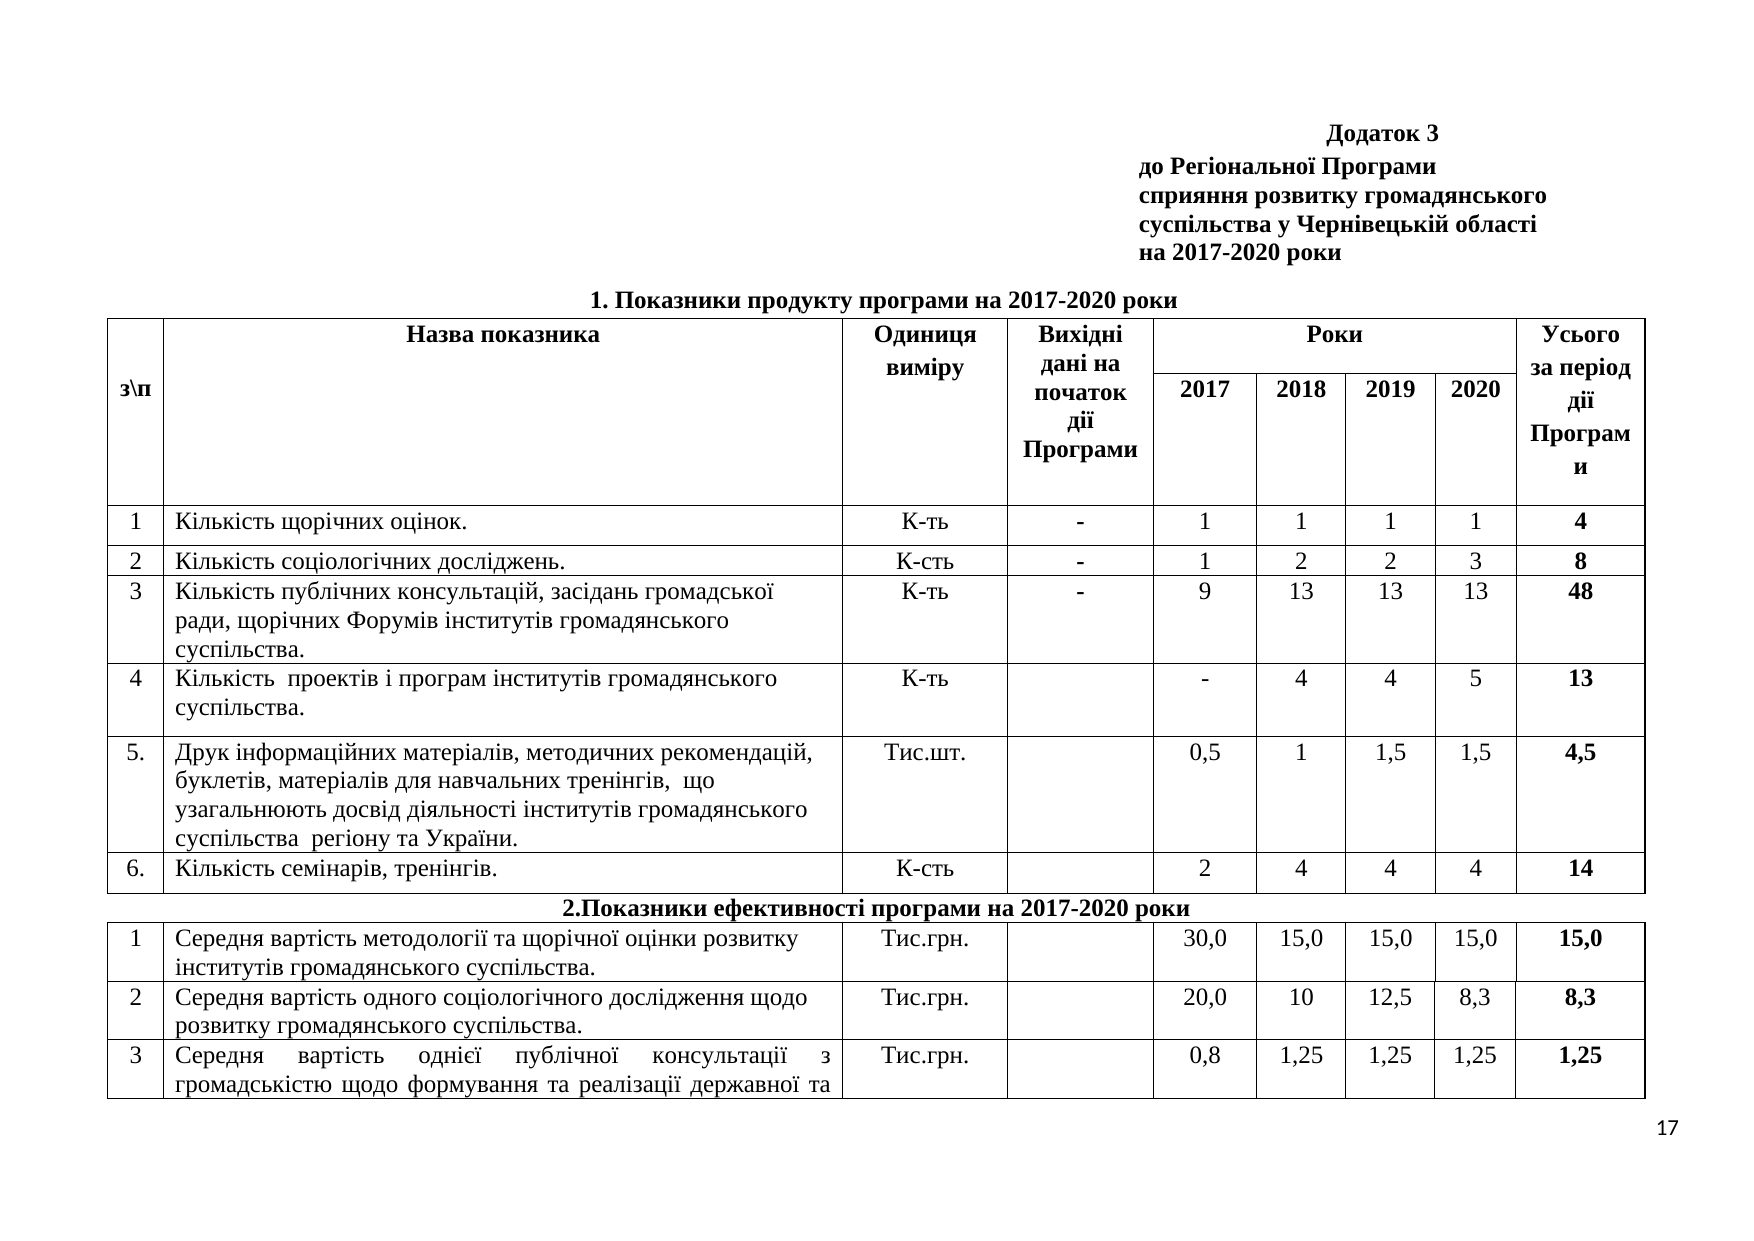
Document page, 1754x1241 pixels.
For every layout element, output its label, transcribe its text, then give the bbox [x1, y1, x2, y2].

table_cell 13 [1346, 576, 1435, 662]
text 1. Показники продукту програми на 2017-2020 роки [89, 285, 1679, 314]
table_cell 1 [1257, 506, 1345, 545]
table_cell 1 [1257, 737, 1345, 852]
table_cell Кількість публічних консультацій, засідань громадської ради, щорічних Форумів інститутів громадянського суспільства. [164, 576, 842, 662]
table_cell Тис.грн. [843, 982, 1007, 1039]
table_cell 1 [1346, 506, 1435, 545]
table_cell 2020 [1436, 374, 1516, 505]
table_header Роки [1154, 319, 1516, 373]
table_cell - [1154, 664, 1256, 736]
table_cell 14 [1517, 853, 1644, 892]
table_cell [1008, 982, 1153, 1039]
table_cell 2018 [1257, 374, 1345, 505]
table_cell К-ть [843, 664, 1007, 736]
table_cell 9 [1154, 576, 1256, 662]
table_cell 8,3 [1516, 982, 1644, 1039]
table_cell - [1008, 576, 1153, 662]
table_cell Тис.шт. [843, 737, 1007, 852]
table_cell Тис.грн. [843, 923, 1007, 981]
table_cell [164, 1040, 842, 1098]
table_cell 13 [1517, 664, 1644, 736]
table_cell Кількість щорічних оцінок. [164, 506, 842, 545]
table_cell 2 [1346, 546, 1435, 575]
table_cell Друк інформаційних матеріалів, методичних рекомендацій, буклетів, матеріалів для навчальних тренінгів, що узагальнюють досвід діяльності інститутів громадянського суспільства регіону та України. [164, 737, 842, 852]
table_cell 1,25 [1346, 1040, 1434, 1098]
table_cell 4 [1346, 664, 1435, 736]
text до Регіональної Програми [1139, 151, 1679, 180]
table_cell 1 [1154, 506, 1256, 545]
table_cell 2 [1154, 853, 1256, 892]
table_cell 10 [1257, 982, 1345, 1039]
table_cell Тис.грн. [843, 1040, 1007, 1098]
table_header Одиниця виміру [843, 319, 1007, 505]
table_cell 30,0 [1154, 923, 1256, 981]
table_cell 1,25 [1257, 1040, 1345, 1098]
table_cell 48 [1517, 576, 1644, 662]
table_cell К-ть [843, 576, 1007, 662]
table_cell 20,0 [1154, 982, 1256, 1039]
table_cell 4 [1257, 664, 1345, 736]
table_cell [1008, 923, 1153, 981]
table_cell 8 [1517, 546, 1644, 575]
table_cell 1 [108, 923, 163, 981]
table_cell 4 [1346, 853, 1435, 892]
table_cell 1 [1436, 506, 1516, 545]
table_cell 1,5 [1436, 737, 1516, 852]
table_cell [1008, 1040, 1153, 1098]
table_header № з\п [108, 319, 163, 505]
table_cell 5 [1436, 664, 1516, 736]
table_cell Кількість семінарів, тренінгів. [164, 853, 842, 892]
table_cell 4 [1517, 506, 1644, 545]
text сприяння розвитку громадянського [1139, 180, 1679, 209]
table_cell 2.Показники ефективності програми на 2017-2020 роки [108, 894, 1645, 922]
table_cell 13 [1436, 576, 1516, 662]
table_cell 2 [108, 982, 163, 1039]
table_cell 2017 [1154, 374, 1256, 505]
table_cell К-сть [843, 546, 1007, 575]
table_cell К-ть [843, 506, 1007, 545]
table_cell [1008, 737, 1153, 852]
table_cell 4 [1436, 853, 1516, 892]
table_header Усього за період дії Програми [1517, 319, 1644, 505]
text суспільства у Чернівецькій області [1139, 209, 1679, 237]
table_cell 3 [1436, 546, 1516, 575]
table_cell Кількість проектів і програм інститутів громадянського суспільства. [164, 664, 842, 736]
table_cell 1 [108, 506, 163, 545]
title на 2017-2020 роки [1139, 237, 1679, 266]
table_cell 0,8 [1154, 1040, 1256, 1098]
table_cell 1,5 [1346, 737, 1435, 852]
table_cell 15,0 [1436, 923, 1516, 981]
table_cell [1008, 664, 1153, 736]
table_cell 2 [1257, 546, 1345, 575]
table_cell 15,0 [1346, 923, 1435, 981]
table_cell Середня вартість методології та щорічної оцінки розвитку інститутів громадянського суспільства. [164, 923, 842, 981]
table_cell - [1008, 546, 1153, 575]
table_cell К-сть [843, 853, 1007, 892]
table_cell Кількість соціологічних досліджень. [164, 546, 842, 575]
table_cell 13 [1257, 576, 1345, 662]
table_cell [1008, 853, 1153, 892]
table_header Вихідні дані на початок дії Програми [1008, 319, 1153, 505]
table_cell 8,3 [1435, 982, 1515, 1039]
table_cell 1 [1154, 546, 1256, 575]
text Додаток 3 [1326, 118, 1679, 147]
table_cell Середня вартість одного соціологічного дослідження щодо розвитку громадянського суспільства. [164, 982, 842, 1039]
table_cell 2019 [1346, 374, 1435, 505]
table_cell 12,5 [1346, 982, 1434, 1039]
table_cell 1,25 [1516, 1040, 1644, 1098]
table_cell 3 [108, 1040, 163, 1098]
table_cell 3 [108, 576, 163, 662]
table_cell 15,0 [1257, 923, 1345, 981]
table_cell 4,5 [1517, 737, 1644, 852]
table_header Назва показника [164, 319, 842, 505]
table_cell 6. [108, 853, 163, 892]
table_cell 0,5 [1154, 737, 1256, 852]
table_cell 2 [108, 546, 163, 575]
table_cell 4 [108, 664, 163, 736]
table_cell 5. [108, 737, 163, 852]
table_cell - [1008, 506, 1153, 545]
table_cell 4 [1257, 853, 1345, 892]
table_cell 1,25 [1435, 1040, 1515, 1098]
table_cell 15,0 [1517, 923, 1644, 981]
